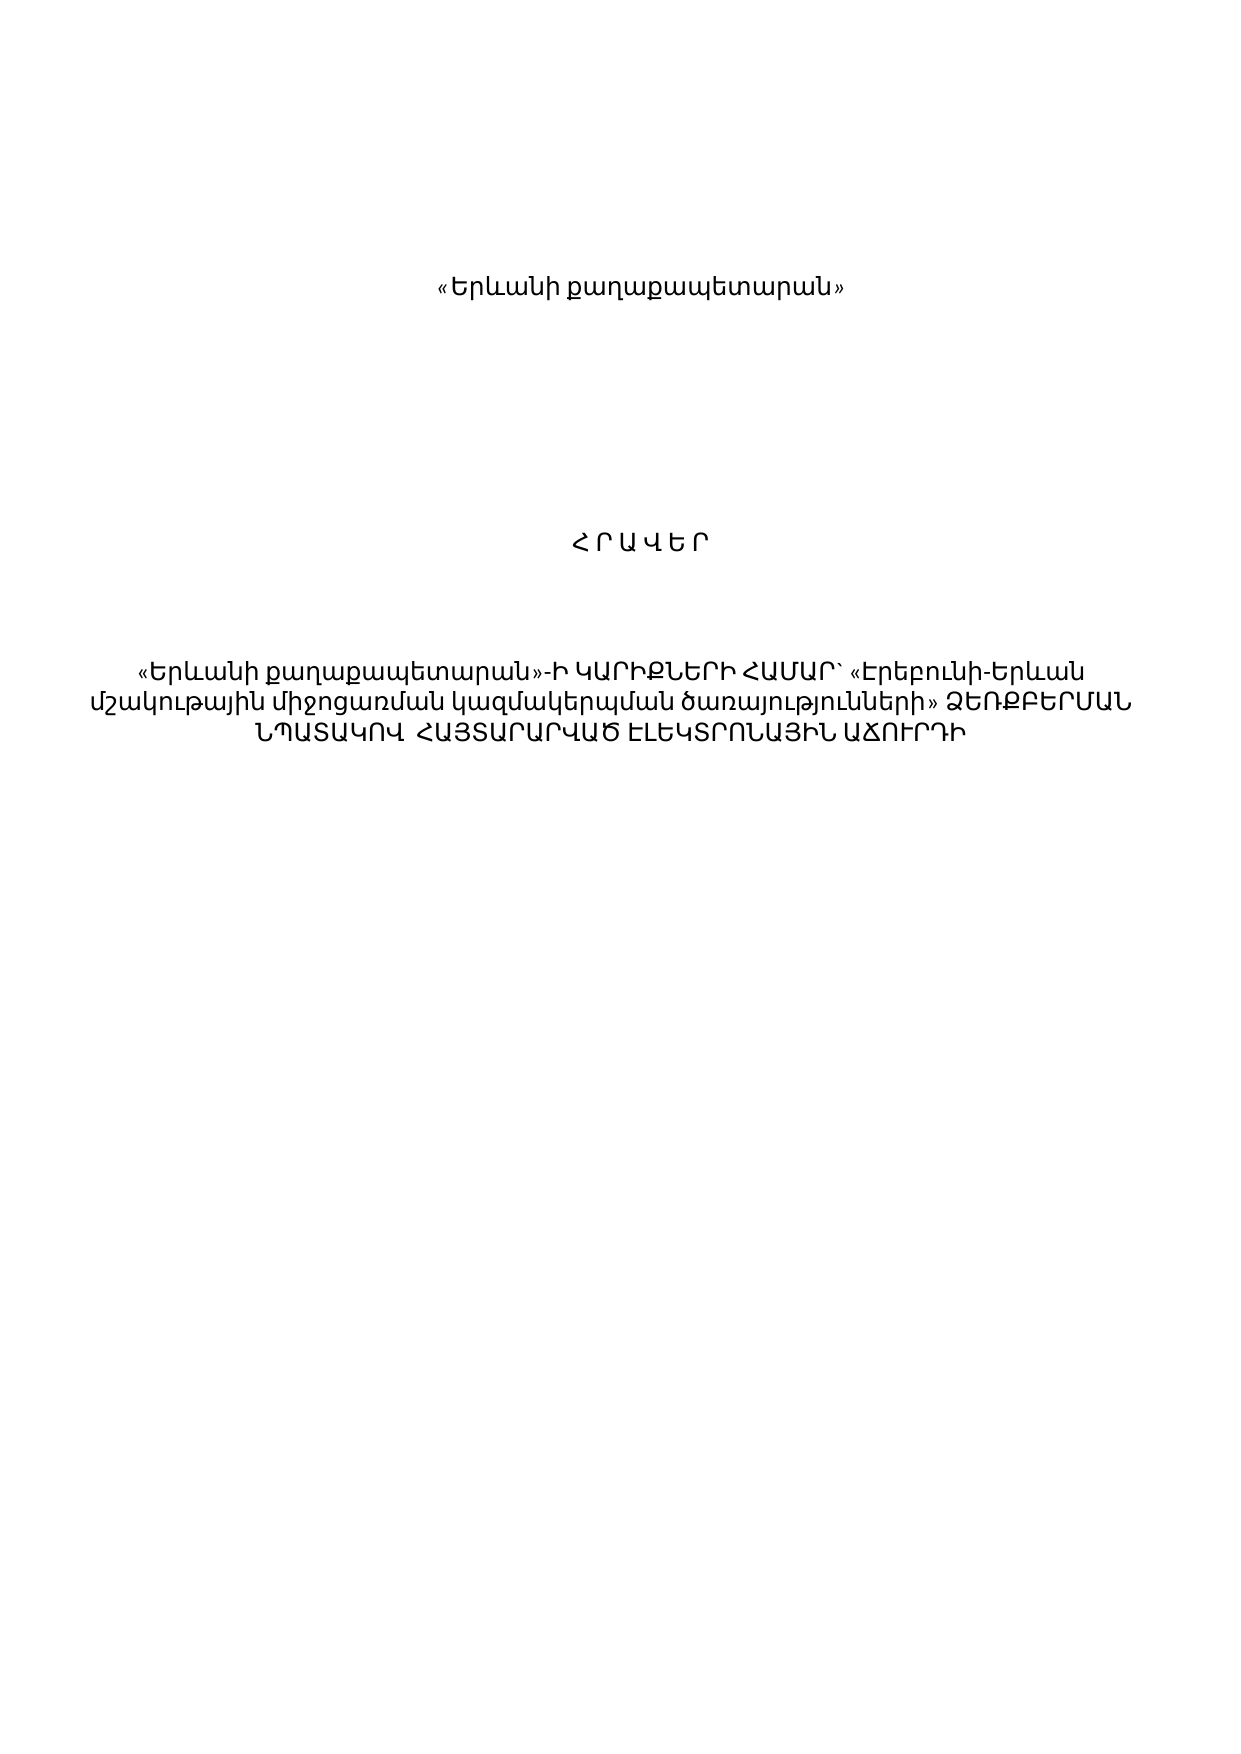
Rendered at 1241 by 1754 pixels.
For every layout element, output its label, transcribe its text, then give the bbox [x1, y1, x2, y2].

text «Երևանի քաղաքապետարան»-Ի ԿԱՐԻՔՆԵՐԻ ՀԱՄԱՐ` «Էրեբունի-Երևան մշակութային միջոցառման կազմակերպման ծառայությունների» ՁԵՌՔԲԵՐՄԱՆ ՆՊԱՏԱԿՈՎ ՀԱՅՏԱՐԱՐՎԱԾ ԷԼԵԿՏՐՈՆԱՅԻՆ ԱՃՈՒՐԴԻ [69, 656, 1152, 748]
text « Երևանի քաղաքապետարան» [69, 271, 1152, 301]
text Հ Ր Ա Վ Ե Ր [69, 527, 1152, 557]
